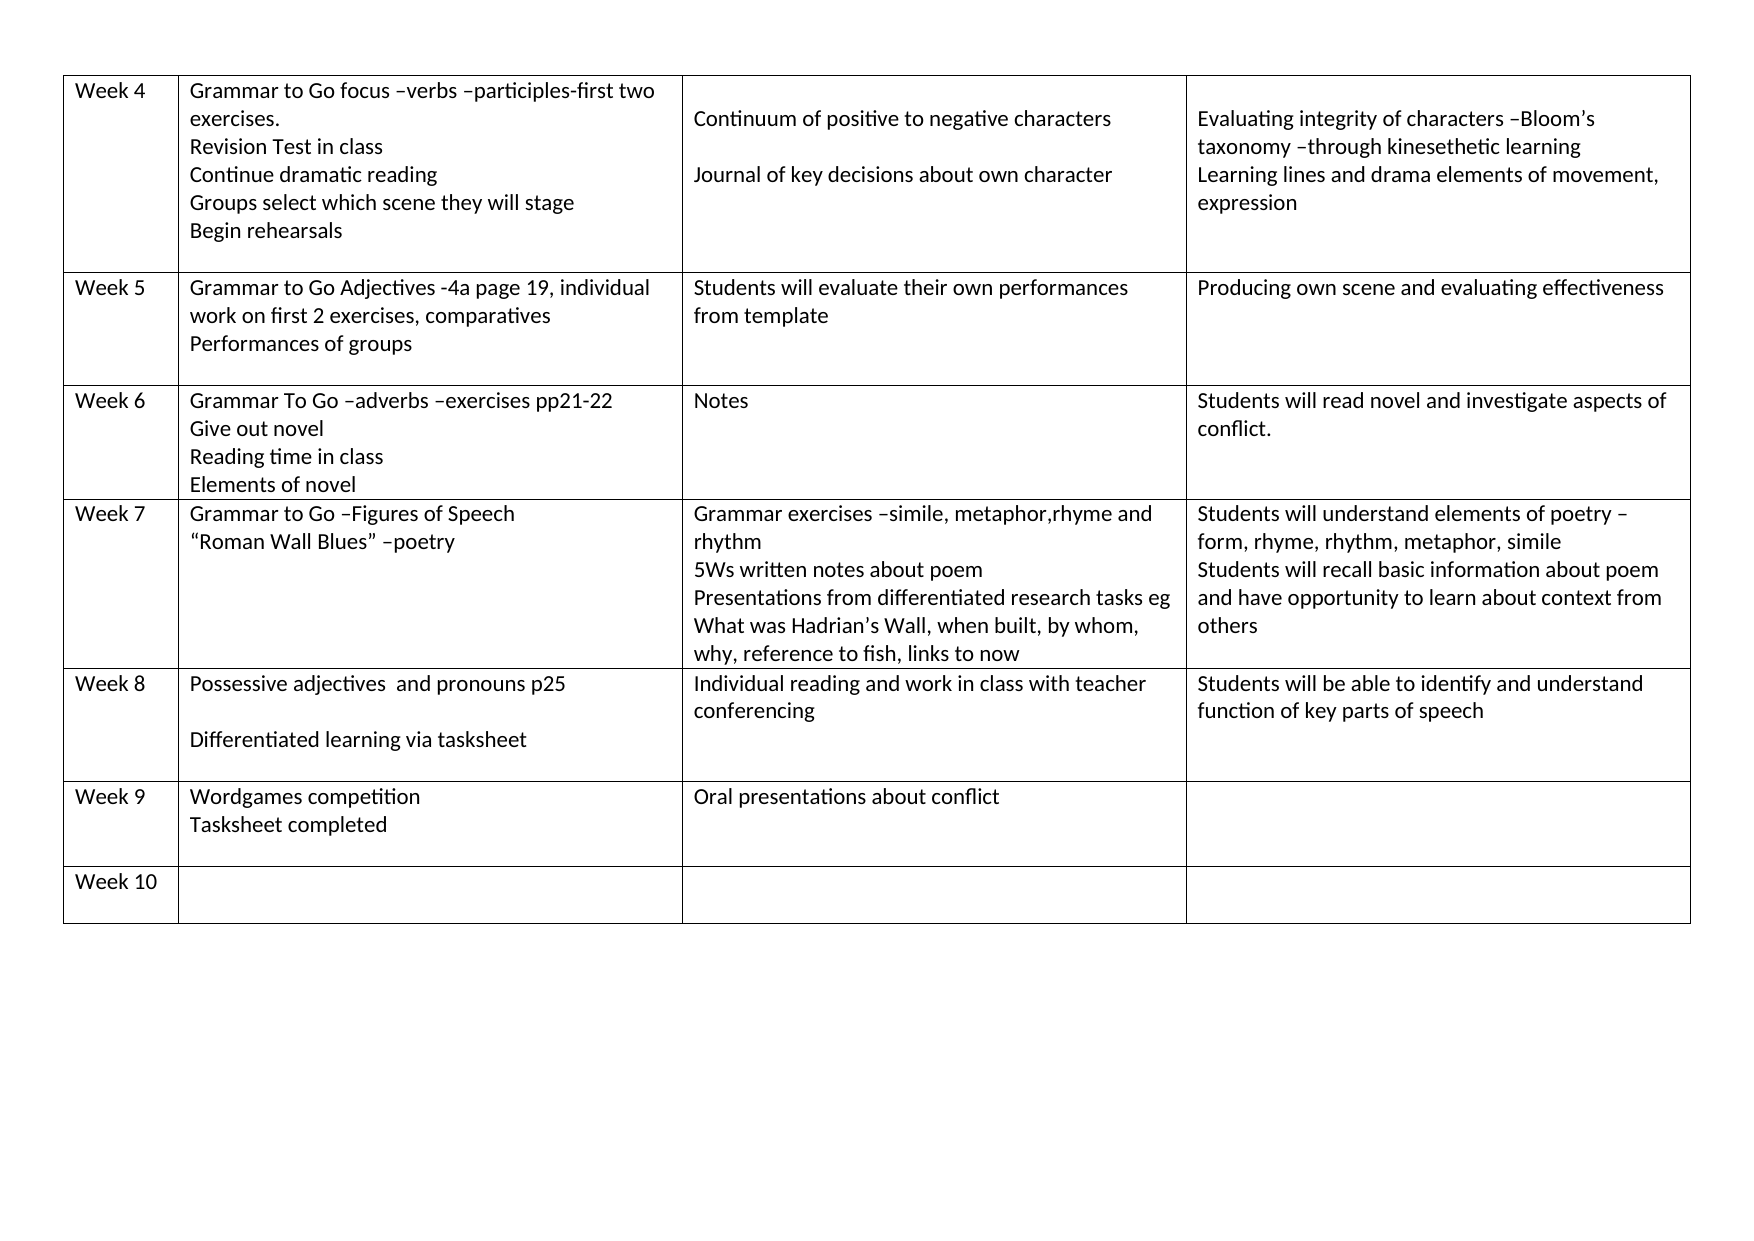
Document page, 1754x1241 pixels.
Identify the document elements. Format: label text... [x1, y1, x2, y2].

table_cell Grammar exercises –simile, metaphor,rhyme and rhythm 5Ws written notes about poem Presentations from differentiated research tasks eg What was Hadrian’s Wall, when built, by whom, why, reference to fish, links to now [683, 500, 1186, 668]
table_cell Notes [683, 386, 1186, 498]
table_cell Grammar to Go –Figures of Speech “Roman Wall Blues” –poetry [179, 500, 682, 668]
table_cell Individual reading and work in class with teacher conferencing [683, 669, 1186, 781]
table_cell Students will evaluate their own performances from template [683, 273, 1186, 385]
table_cell Week 10 [64, 867, 178, 923]
table_cell Evaluating integrity of characters –Bloom’s taxonomy –through kinesethetic learning Learning lines and drama elements of movement, expression [1187, 76, 1690, 272]
table_cell Students will be able to identify and understand function of key parts of speech [1187, 669, 1690, 781]
table_cell Grammar to Go focus –verbs –participles-first two exercises. Revision Test in class Continue dramatic reading Groups select which scene they will stage Begin rehearsals [179, 76, 682, 272]
table_cell [683, 867, 1186, 923]
table_cell Possessive adjectives and pronouns p25 Differentiated learning via tasksheet [179, 669, 682, 781]
table_cell Week 5 [64, 273, 178, 385]
table_cell Week 7 [64, 500, 178, 668]
table_cell Grammar to Go Adjectives -4a page 19, individual work on first 2 exercises, comparatives Performances of groups [179, 273, 682, 385]
table_cell [1187, 867, 1690, 923]
table_cell [179, 867, 682, 923]
table_cell Week 4 [64, 76, 178, 272]
table_cell Students will understand elements of poetry –form, rhyme, rhythm, metaphor, simile Students will recall basic information about poem and have opportunity to learn about context from others [1187, 500, 1690, 668]
table_cell Week 8 [64, 669, 178, 781]
table_cell [1187, 782, 1690, 866]
table_cell Week 6 [64, 386, 178, 498]
table_cell Wordgames competition Tasksheet completed [179, 782, 682, 866]
table_cell Producing own scene and evaluating effectiveness [1187, 273, 1690, 385]
table_cell Grammar To Go –adverbs –exercises pp21-22 Give out novel Reading time in class Elements of novel [179, 386, 682, 498]
table_cell Continuum of positive to negative characters Journal of key decisions about own character [683, 76, 1186, 272]
table_cell Week 9 [64, 782, 178, 866]
table_cell Oral presentations about conflict [683, 782, 1186, 866]
table_cell Students will read novel and investigate aspects of conflict. [1187, 386, 1690, 498]
